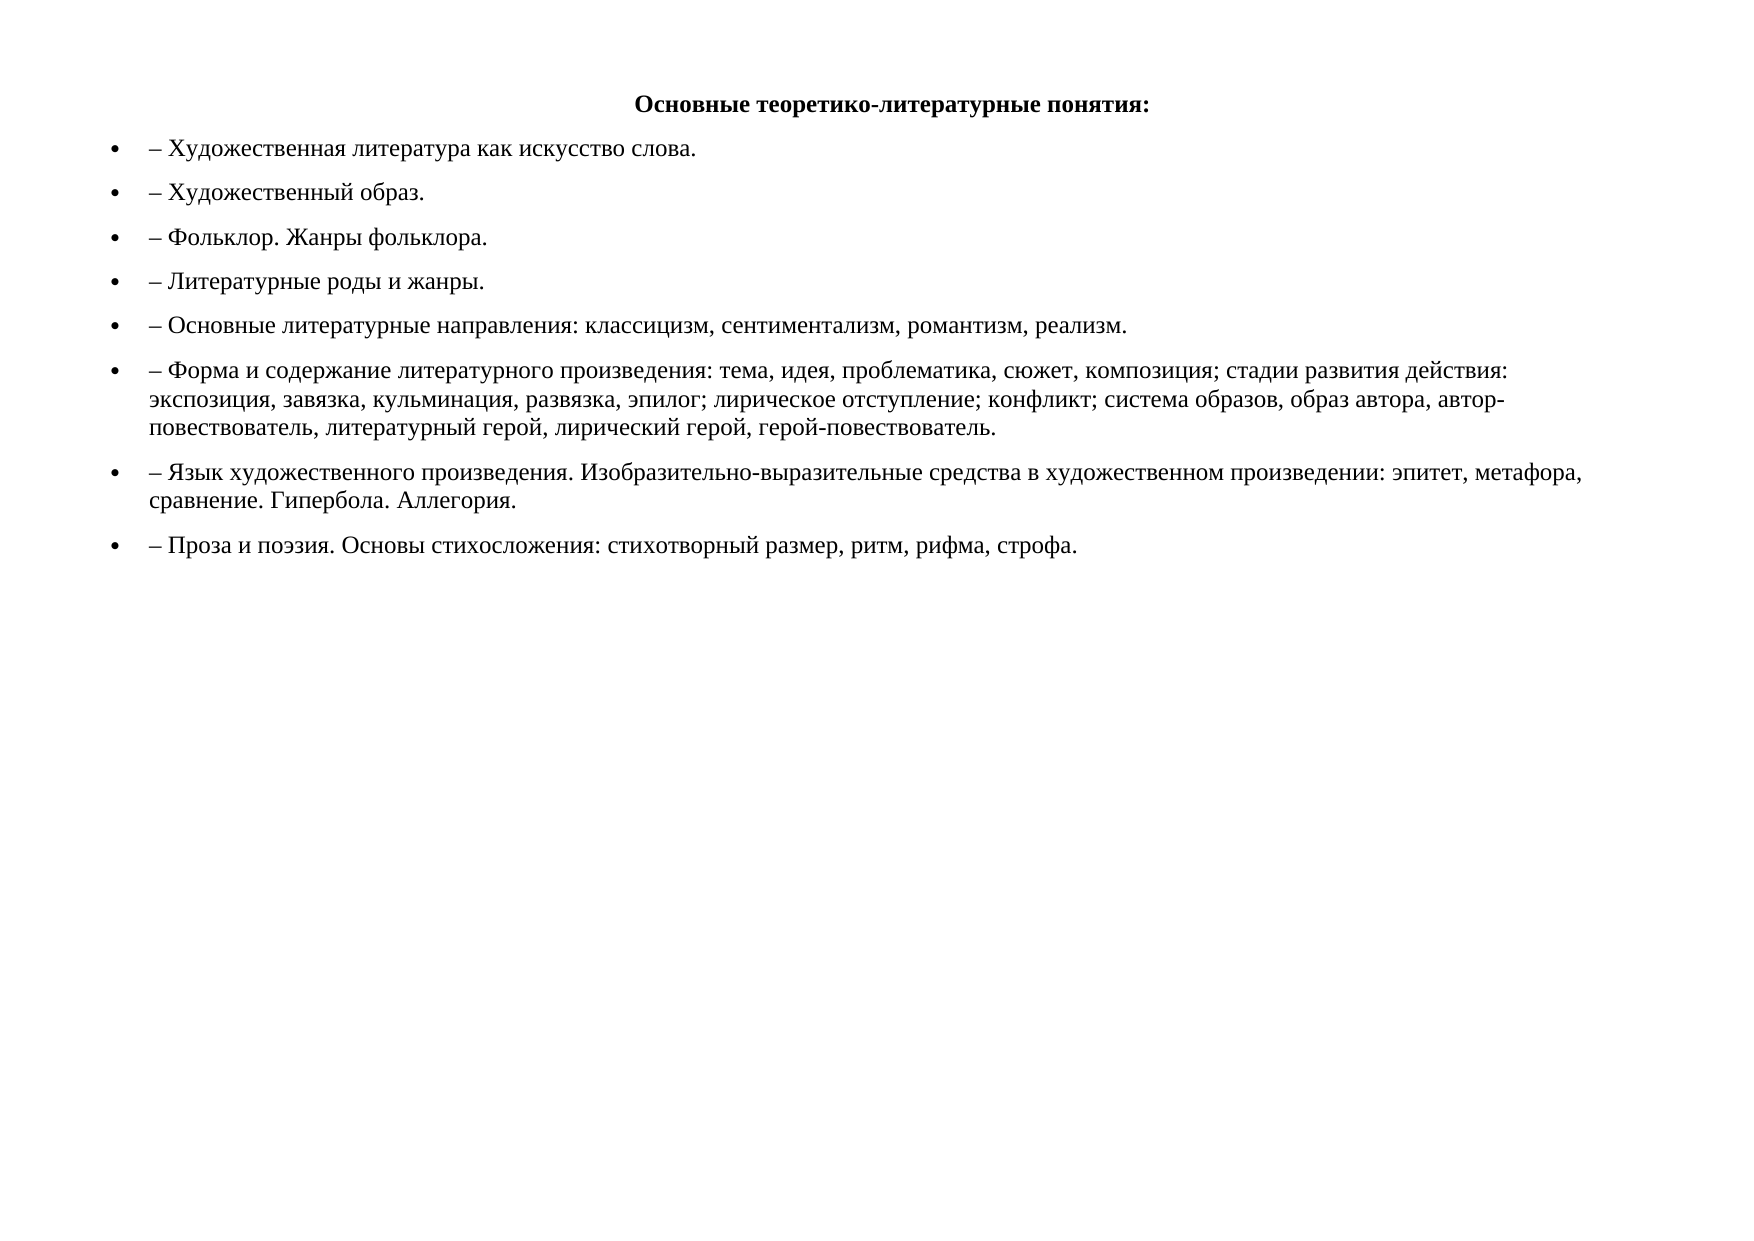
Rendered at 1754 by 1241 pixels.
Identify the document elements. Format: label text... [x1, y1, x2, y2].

list – Форма и содержание литературного произведения: тема, идея, проблематика, сюжет, композиция; стадии развития действия: экспозиция, завязка, кульминация, развязка, эпилог; лирическое отступление; конфликт; система образов, образ автора, автор-повествователь, литературный герой, лирический герой, герой-повествователь. [111, 355, 1636, 441]
list – Художественная литература как искусство слова. [111, 133, 1636, 162]
list – Основные литературные направления: классицизм, сентиментализм, романтизм, реализм. [111, 311, 1636, 339]
list – Литературные роды и жанры. [111, 266, 1636, 295]
list – Проза и поэзия. Основы стихосложения: стихотворный размер, ритм, рифма, строфа. [111, 530, 1636, 559]
list – Язык художественного произведения. Изобразительно-выразительные средства в художественном произведении: эпитет, метафора, сравнение. Гипербола. Аллегория. [111, 457, 1636, 514]
text Основные теоретико-литературные понятия: [149, 89, 1636, 117]
list – Фольклор. Жанры фольклора. [111, 222, 1636, 251]
list – Художественный образ. [111, 177, 1636, 206]
